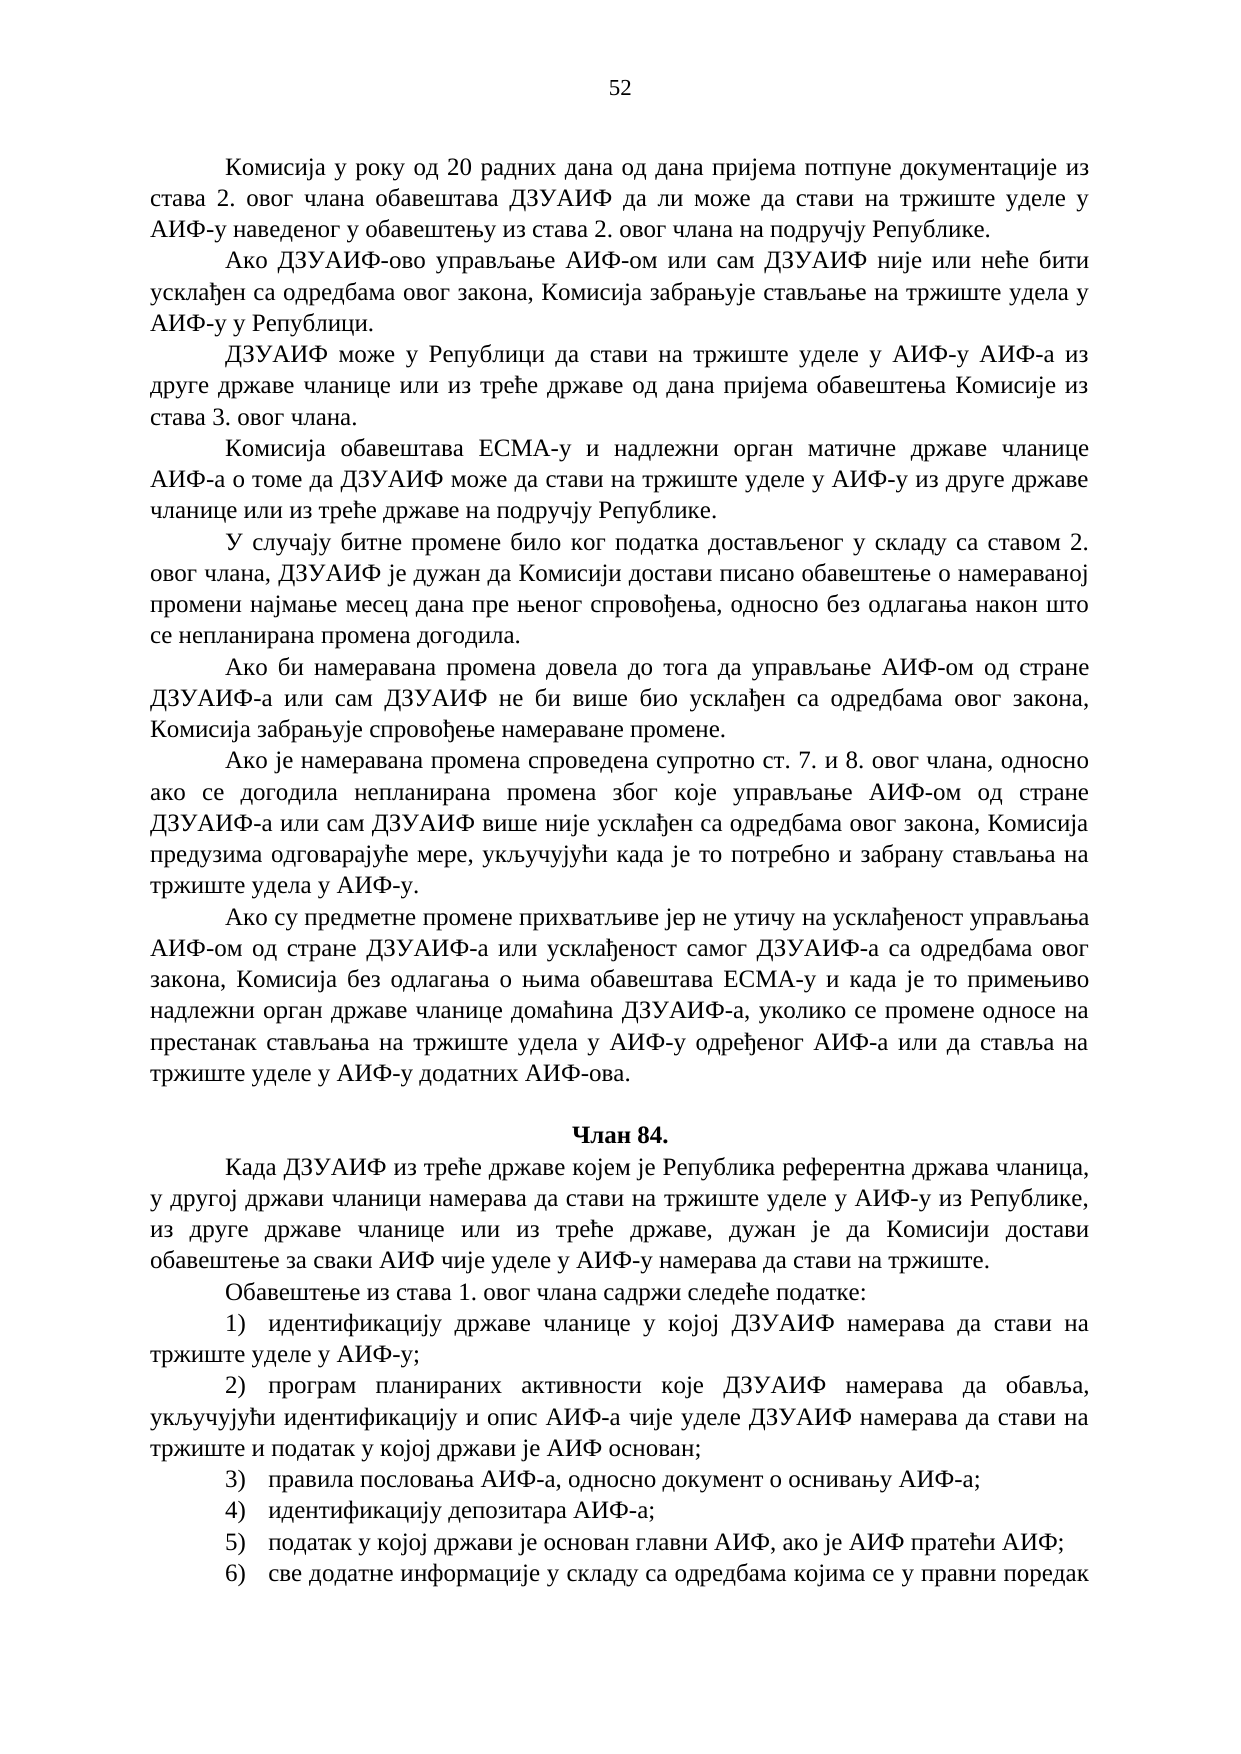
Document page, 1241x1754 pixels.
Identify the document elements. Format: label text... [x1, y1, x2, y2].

text Комисија у року од 20 радних дана од дана пријема потпуне документације из става 2. овог члана обавештава ДЗУАИФ да ли може да стави на тржиште уделе у АИФ-у наведеног у обавештењу из става 2. овог члана на подручју Републике. [150, 150, 1090, 244]
text Ако би намеравана промена довела до тога да управљање АИФ-ом од стране ДЗУАИФ-а или сам ДЗУАИФ не би више био усклађен са одредбама овог закона, Комисија забрањује спровођење намераване промене. [150, 650, 1090, 744]
text Комисија обавештава ЕСМА-у и надлежни орган матичне државе чланице АИФ-а о томе да ДЗУАИФ може да стави на тржиште уделе у АИФ-у из друге државе чланице или из треће државе на подручју Републике. [150, 431, 1090, 525]
text У случају битне промене било ког податка достављеног у складу са ставом 2. овог члана, ДЗУАИФ је дужан да Комисији достави писано обавештење о намераваној промени најмање месец дана пре њеног спровођења, односно без одлагања након што се непланирана промена догодила. [150, 525, 1090, 650]
text ДЗУАИФ може у Републици да стави на тржиште уделе у АИФ-у АИФ-а из друге државе чланице или из треће државе од дана пријема обавештења Комисије из става 3. овог члана. [150, 337, 1090, 431]
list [150, 1556, 1090, 1587]
text Обавештење из става 1. овог члана садржи следеће податке: [150, 1275, 1090, 1306]
text Ако ДЗУАИФ-ово управљање АИФ-ом или сам ДЗУАИФ није или неће бити усклађен са одредбама овог закона, Комисија забрањује стављање на тржиште удела у АИФ-у у Републици. [150, 244, 1090, 337]
list податак у којој држави је основан главни АИФ, ако је АИФ пратећи АИФ; [150, 1525, 1090, 1556]
list правила пословања АИФ-а, односно документ о оснивању АИФ-а; [150, 1462, 1090, 1494]
text Када ДЗУАИФ из треће државе којем је Република референтна држава чланица, у другој држави чланици намерава да стави на тржиште уделе у АИФ-у из Републике, из друге државе чланице или из треће државе, дужан је да Комисији достави обавештење за сваки АИФ чије уделе у АИФ-у намерава да стави на тржиште. [150, 1150, 1090, 1275]
list идентификацију депозитара АИФ-а; [150, 1494, 1090, 1525]
text Члан 84. [150, 1119, 1090, 1150]
list програм планираних активности које ДЗУАИФ намерава да обавља, укључујући идентификацију и опис АИФ-а чије уделе ДЗУАИФ намерава да стави на тржиште и податак у којој држави је АИФ основан; [150, 1369, 1090, 1462]
text Ако су предметне промене прихватљиве јер не утичу на усклађеност управљања АИФ-ом од стране ДЗУАИФ-а или усклађеност самог ДЗУАИФ-а са одредбама овог закона, Комисија без одлагања о њима обавештава ЕСМА-у и када је то примењиво надлежни орган државе чланице домаћина ДЗУАИФ-а, уколико се промене односе на престанак стављања на тржиште удела у АИФ-у одређеног АИФ-а или да ставља на тржиште уделе у АИФ-у додатних АИФ-ова. [150, 900, 1090, 1087]
text Ако је намеравана промена спроведена супротно ст. 7. и 8. овог члана, односно ако се догодила непланирана промена због које управљање АИФ-ом од стране ДЗУАИФ-а или сам ДЗУАИФ више није усклађен са одредбама овог закона, Комисија предузима одговарајуће мере, укључујући када је то потребно и забрану стављања на тржиште удела у АИФ-у. [150, 744, 1090, 900]
list идентификацију државе чланице у којој ДЗУАИФ намерава да стави на тржиште уделе у АИФ-у; [150, 1306, 1090, 1369]
